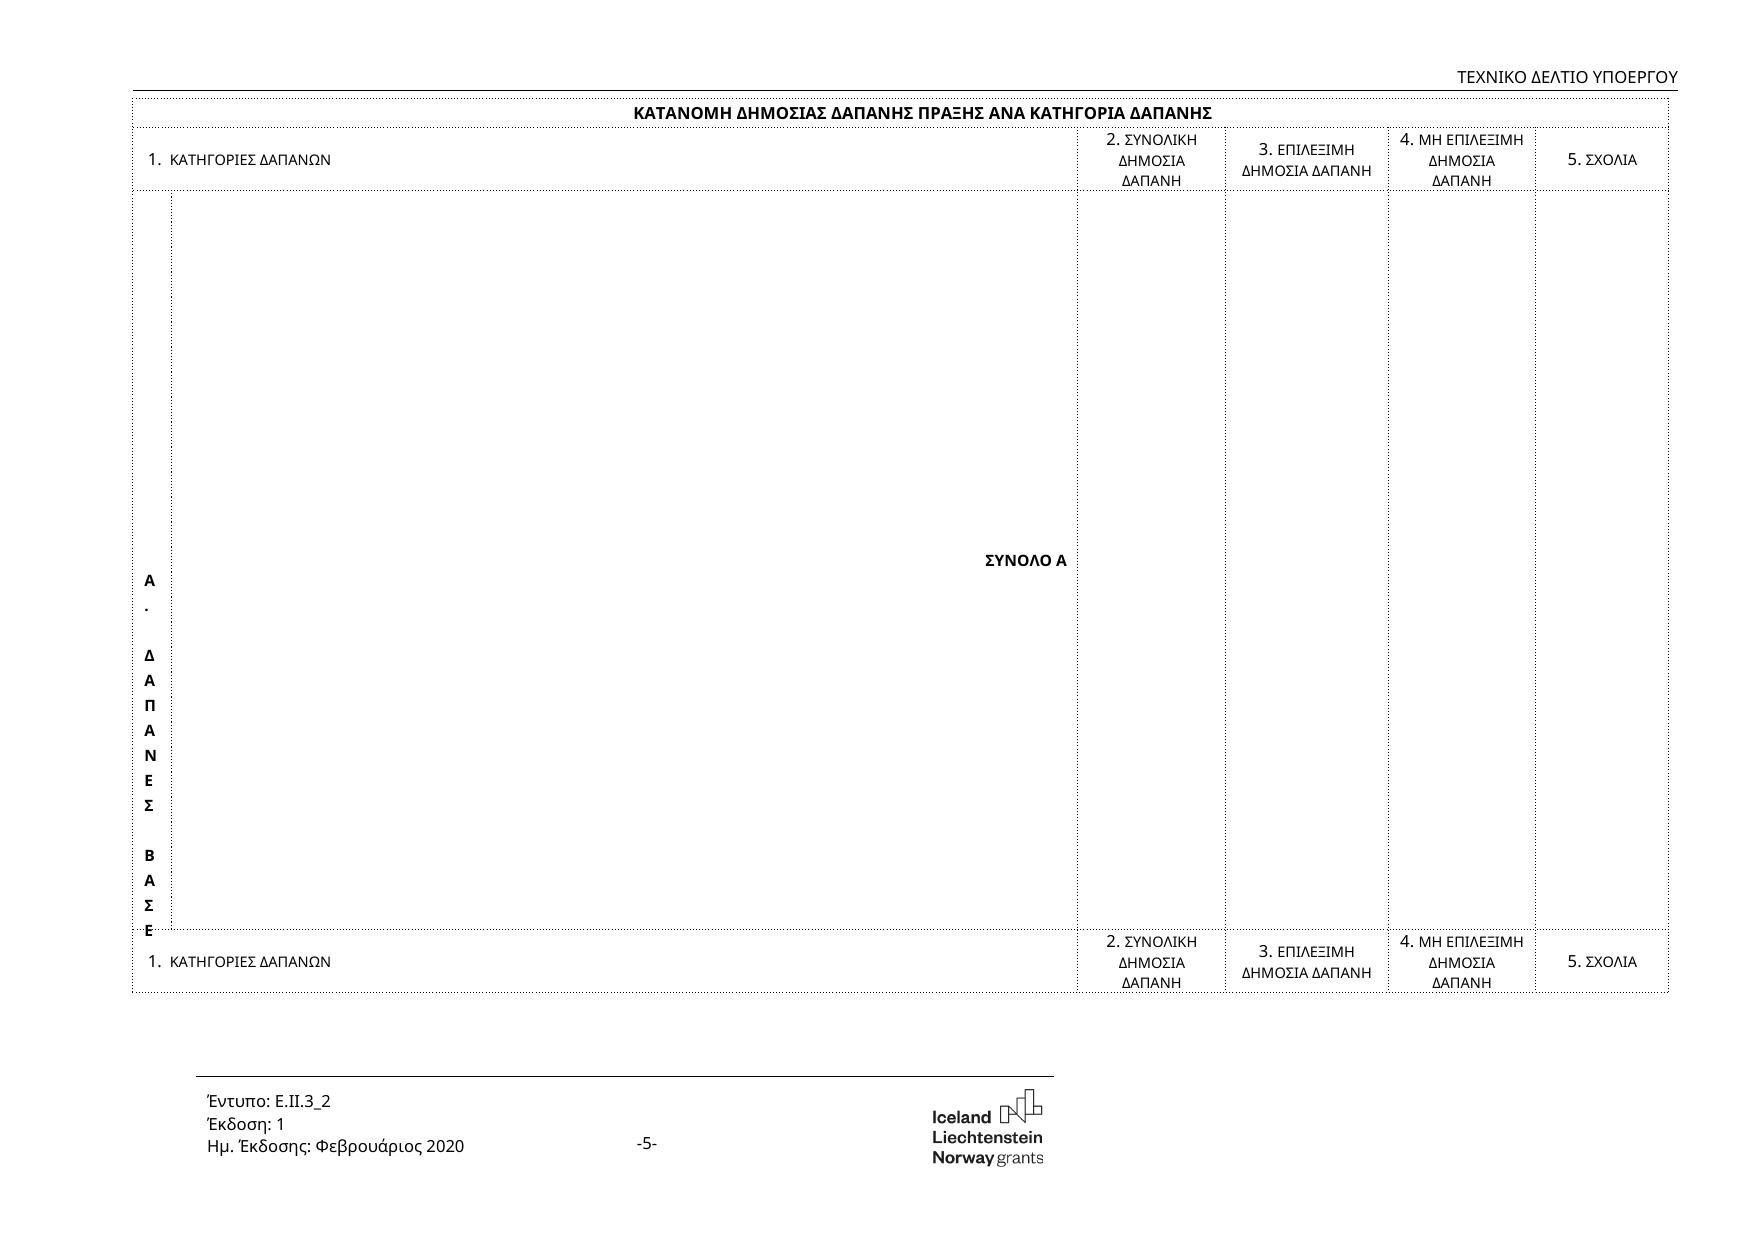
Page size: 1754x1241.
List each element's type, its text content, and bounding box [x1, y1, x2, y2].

table_cell ΣΥΝΟΛΟ Α [171, 190, 1078, 929]
table_cell [1078, 190, 1226, 929]
table_cell ΣΧΟΛΙΑ [1536, 127, 1669, 190]
table_cell ΜΗ ΕΠΙΛΕΞΙΜΗ ΔΗΜΟΣΙΑ ΔΑΠΑΝΗ [1388, 127, 1536, 190]
table_cell ΕΠΙΛΕΞΙΜΗ ΔΗΜΟΣΙΑ ΔΑΠΑΝΗ [1226, 127, 1388, 190]
table_header ΚΑΤΑΝΟΜΗ ΔΗΜΟΣΙΑΣ ΔΑΠΑΝΗΣ ΠΡΑΞΗΣ ΑΝΑ ΚΑΤΗΓΟΡΙΑ ΔΑΠΑΝΗΣ [133, 98, 1669, 127]
table_cell ΣΥΝΟΛΙΚΗ ΔΗΜΟΣΙΑ ΔΑΠΑΝΗ [1078, 127, 1226, 190]
table_cell ΜΗ ΕΠΙΛΕΞΙΜΗ ΔΗΜΟΣΙΑ ΔΑΠΑΝΗ [1388, 929, 1536, 992]
table_cell [1536, 190, 1669, 929]
table_cell ΕΠΙΛΕΞΙΜΗ ΔΗΜΟΣΙΑ ΔΑΠΑΝΗ [1226, 929, 1388, 992]
table_cell [1226, 190, 1388, 929]
table_cell ΣΧΟΛΙΑ [1536, 929, 1669, 992]
table_cell ΣΥΝΟΛΙΚΗ ΔΗΜΟΣΙΑ ΔΑΠΑΝΗ [1078, 929, 1226, 992]
table_cell ΚΑΤΗΓΟΡΙΕΣ ΔΑΠΑΝΩΝ [133, 929, 1078, 992]
picture [932, 1089, 1043, 1167]
table_cell ΚΑΤΗΓΟΡΙΕΣ ΔΑΠΑΝΩΝ [133, 127, 1078, 190]
table_cell [1388, 190, 1536, 929]
